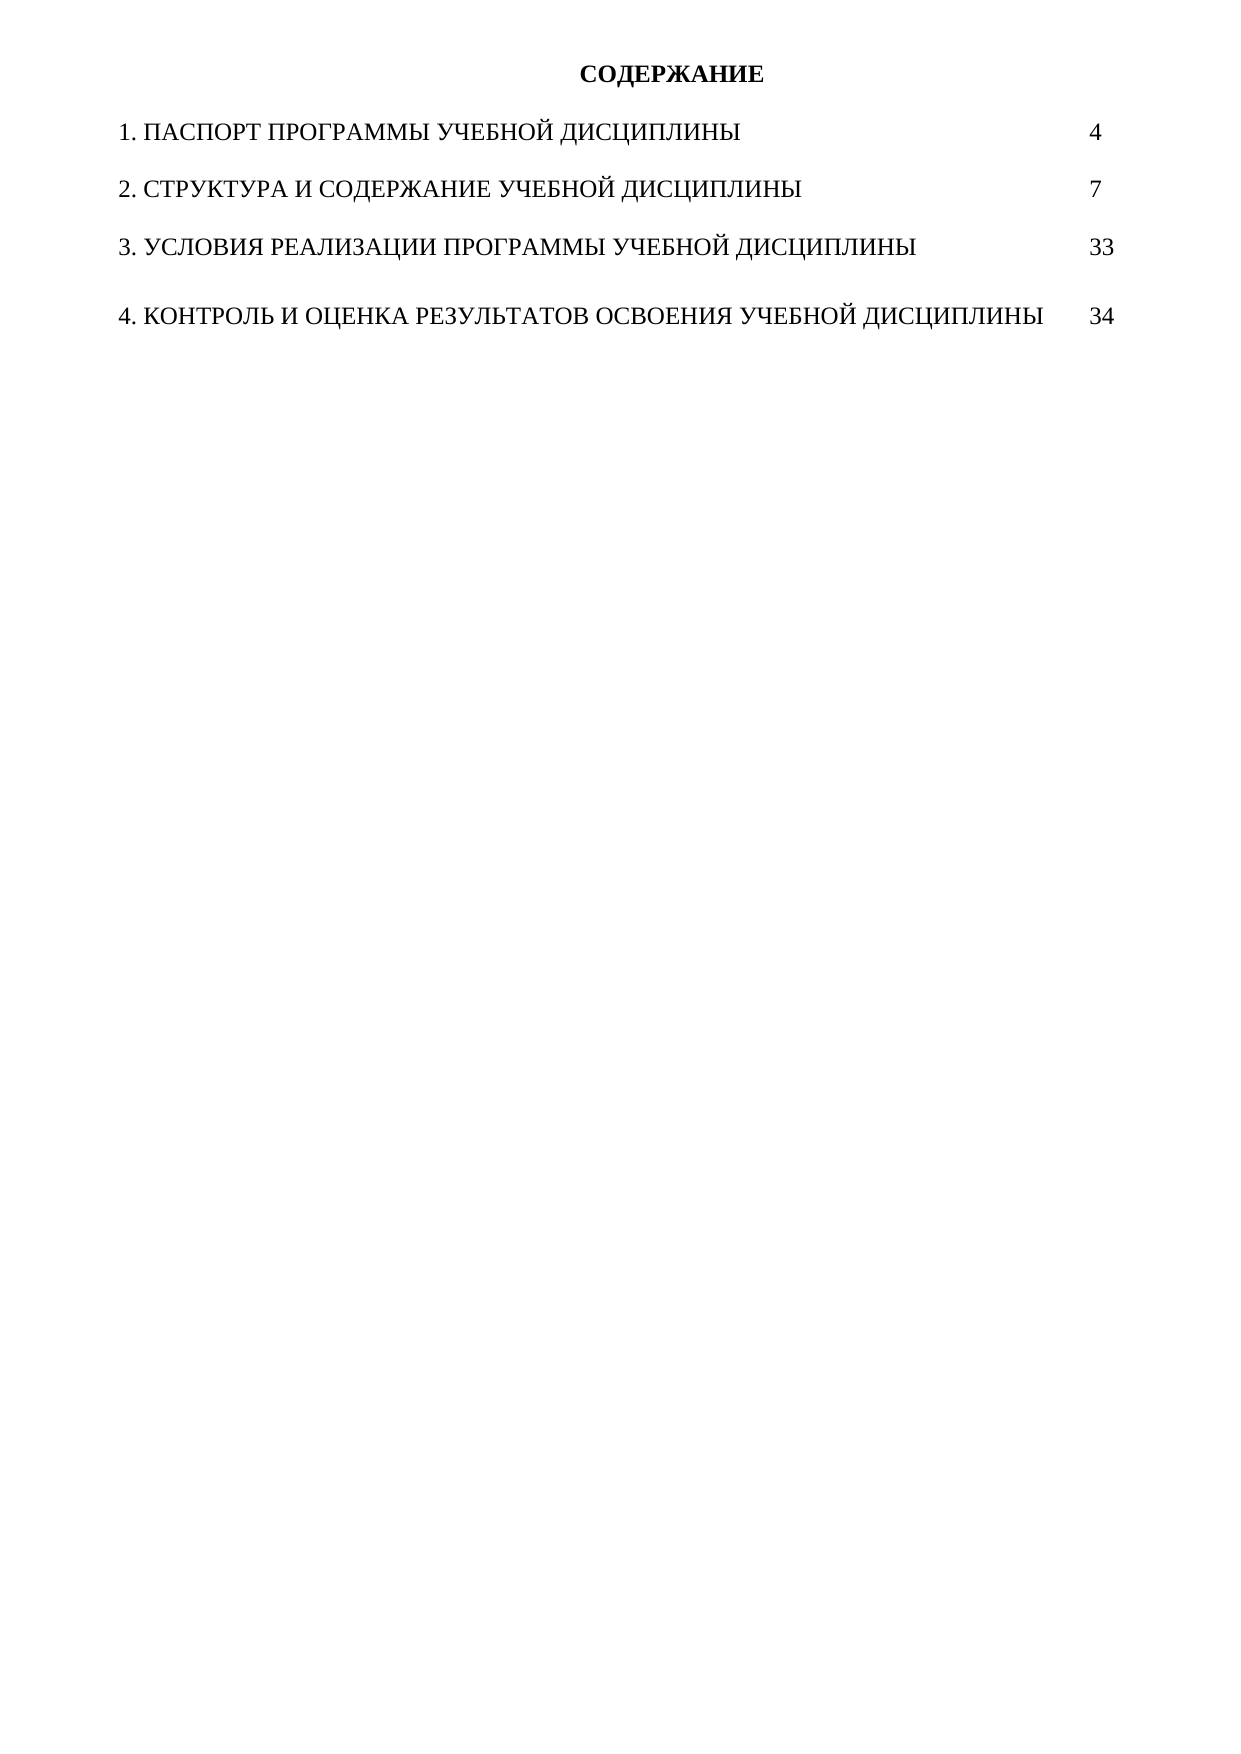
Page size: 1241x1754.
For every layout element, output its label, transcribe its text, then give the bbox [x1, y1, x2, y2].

table_cell 2. СТРУКТУРА И СОДЕРЖАНИЕ УЧЕБНОЙ ДИСЦИПЛИНЫ [107, 174, 1078, 232]
text СОДЕРЖАНИЕ [118, 59, 1152, 88]
table_header 4 [1078, 117, 1127, 174]
table_cell 4. КОНТРОЛЬ И ОЦЕНКА РЕЗУЛЬТАТОВ ОСВОЕНИЯ УЧЕБНОЙ ДИСЦИПЛИНЫ [107, 301, 1078, 359]
table_cell 3. УСЛОВИЯ РЕАЛИЗАЦИИ ПРОГРАММЫ УЧЕБНОЙ ДИСЦИПЛИНЫ [107, 232, 1078, 301]
table_cell 34 [1078, 301, 1127, 359]
table_header 1. ПАСПОРТ ПРОГРАММЫ УЧЕБНОЙ ДИСЦИПЛИНЫ [107, 117, 1078, 174]
table_cell 33 [1078, 232, 1127, 301]
table_cell 7 [1078, 174, 1127, 232]
